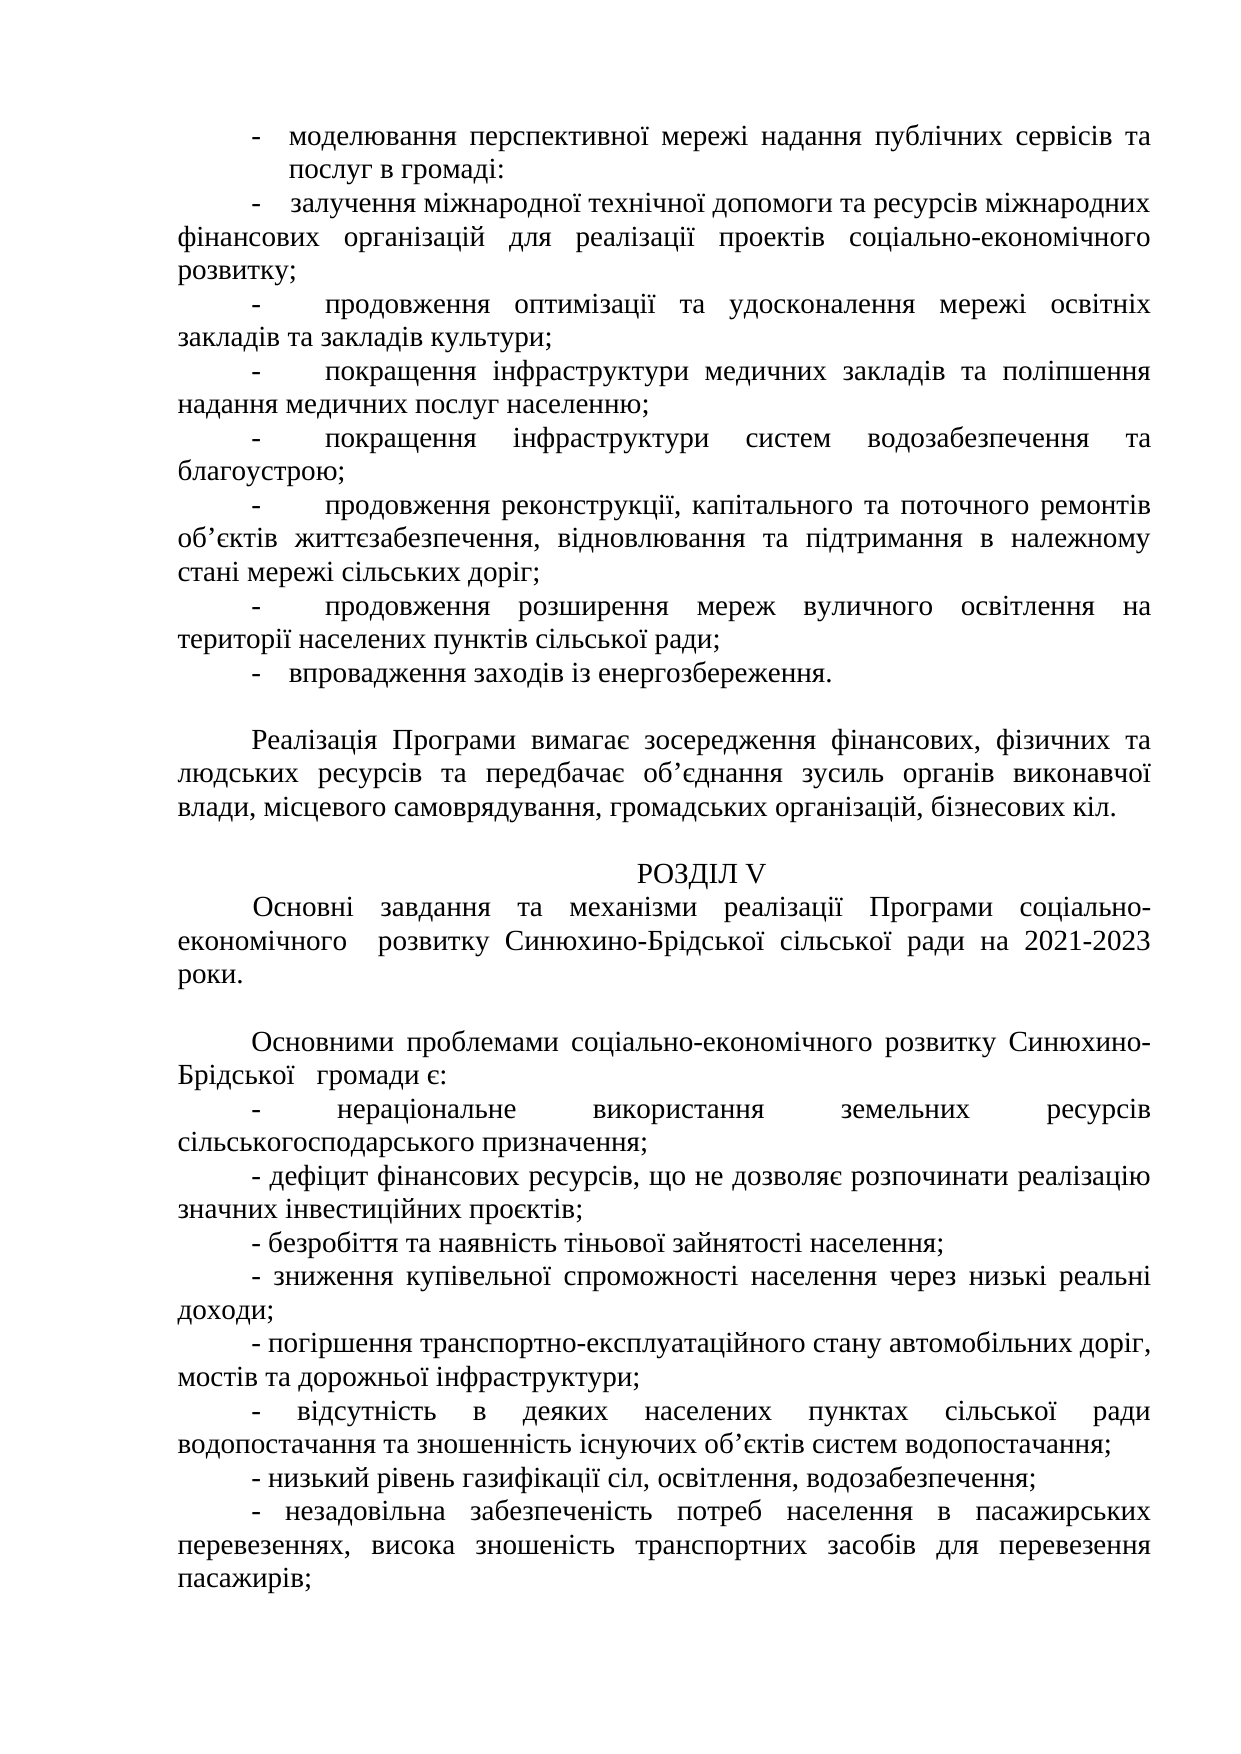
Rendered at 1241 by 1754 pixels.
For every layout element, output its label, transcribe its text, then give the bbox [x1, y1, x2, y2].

text - погіршення транспортно-експлуатаційного стану автомобільних доріг, мостів та дорожньої інфраструктури; [177, 1326, 1152, 1393]
list моделювання перспективної мережі надання публічних сервісів та послуг в громаді: [251, 118, 1152, 185]
text Основними проблемами соціально-економічного розвитку Синюхино-Брідської громади є: [177, 1024, 1152, 1091]
list впровадження заходів із енергозбереження. [251, 655, 1152, 688]
list продовження розширення мереж вуличного освітлення на території населених пунктів сільської ради; [177, 588, 1152, 655]
list продовження оптимізації та удосконалення мережі освітніх закладів та закладів культури; [177, 286, 1152, 353]
text - дефіцит фінансових ресурсів, що не дозволяє розпочинати реалізацію значних інвестиційних проєктів; [177, 1158, 1152, 1225]
text - нераціональне використання земельних ресурсів сільськогосподарського призначення; [177, 1091, 1152, 1158]
text - незадовільна забезпеченість потреб населення в пасажирських перевезеннях, висока зношеність транспортних засобів для перевезення пасажирів; [177, 1493, 1152, 1594]
text - низький рівень газифікації сіл, освітлення, водозабезпечення; [177, 1460, 1152, 1493]
text Основні завдання та механізми реалізації Програми соціально-економічного розвитку Синюхино-Брідської сільської ради на 2021-2023 роки. [177, 889, 1152, 990]
text РОЗДІЛ V [177, 856, 1152, 889]
list покращення інфраструктури систем водозабезпечення та благоустрою; [177, 420, 1152, 487]
text Реалізація Програми вимагає зосередження фінансових, фізичних та людських ресурсів та передбачає об’єднання зусиль органів виконавчої влади, місцевого самоврядування, громадських організацій, бізнесових кіл. [177, 722, 1152, 822]
text - відсутність в деяких населених пунктах сільської ради водопостачання та зношенність існуючих об’єктів систем водопостачання; [177, 1393, 1152, 1460]
list покращення інфраструктури медичних закладів та поліпшення надання медичних послуг населенню; [177, 353, 1152, 420]
text - безробіття та наявність тіньової зайнятості населення; [177, 1225, 1152, 1258]
list - залучення міжнародної технічної допомоги та ресурсів міжнародних фінансових організацій для реалізації проектів соціально-економічного розвитку; [177, 185, 1152, 286]
text - зниження купівельної спроможності населення через низькі реальні доходи; [177, 1258, 1152, 1326]
list продовження реконструкції, капітального та поточного ремонтів об’єктів життєзабезпечення, відновлювання та підтримання в належному стані мережі сільських доріг; [177, 487, 1152, 588]
